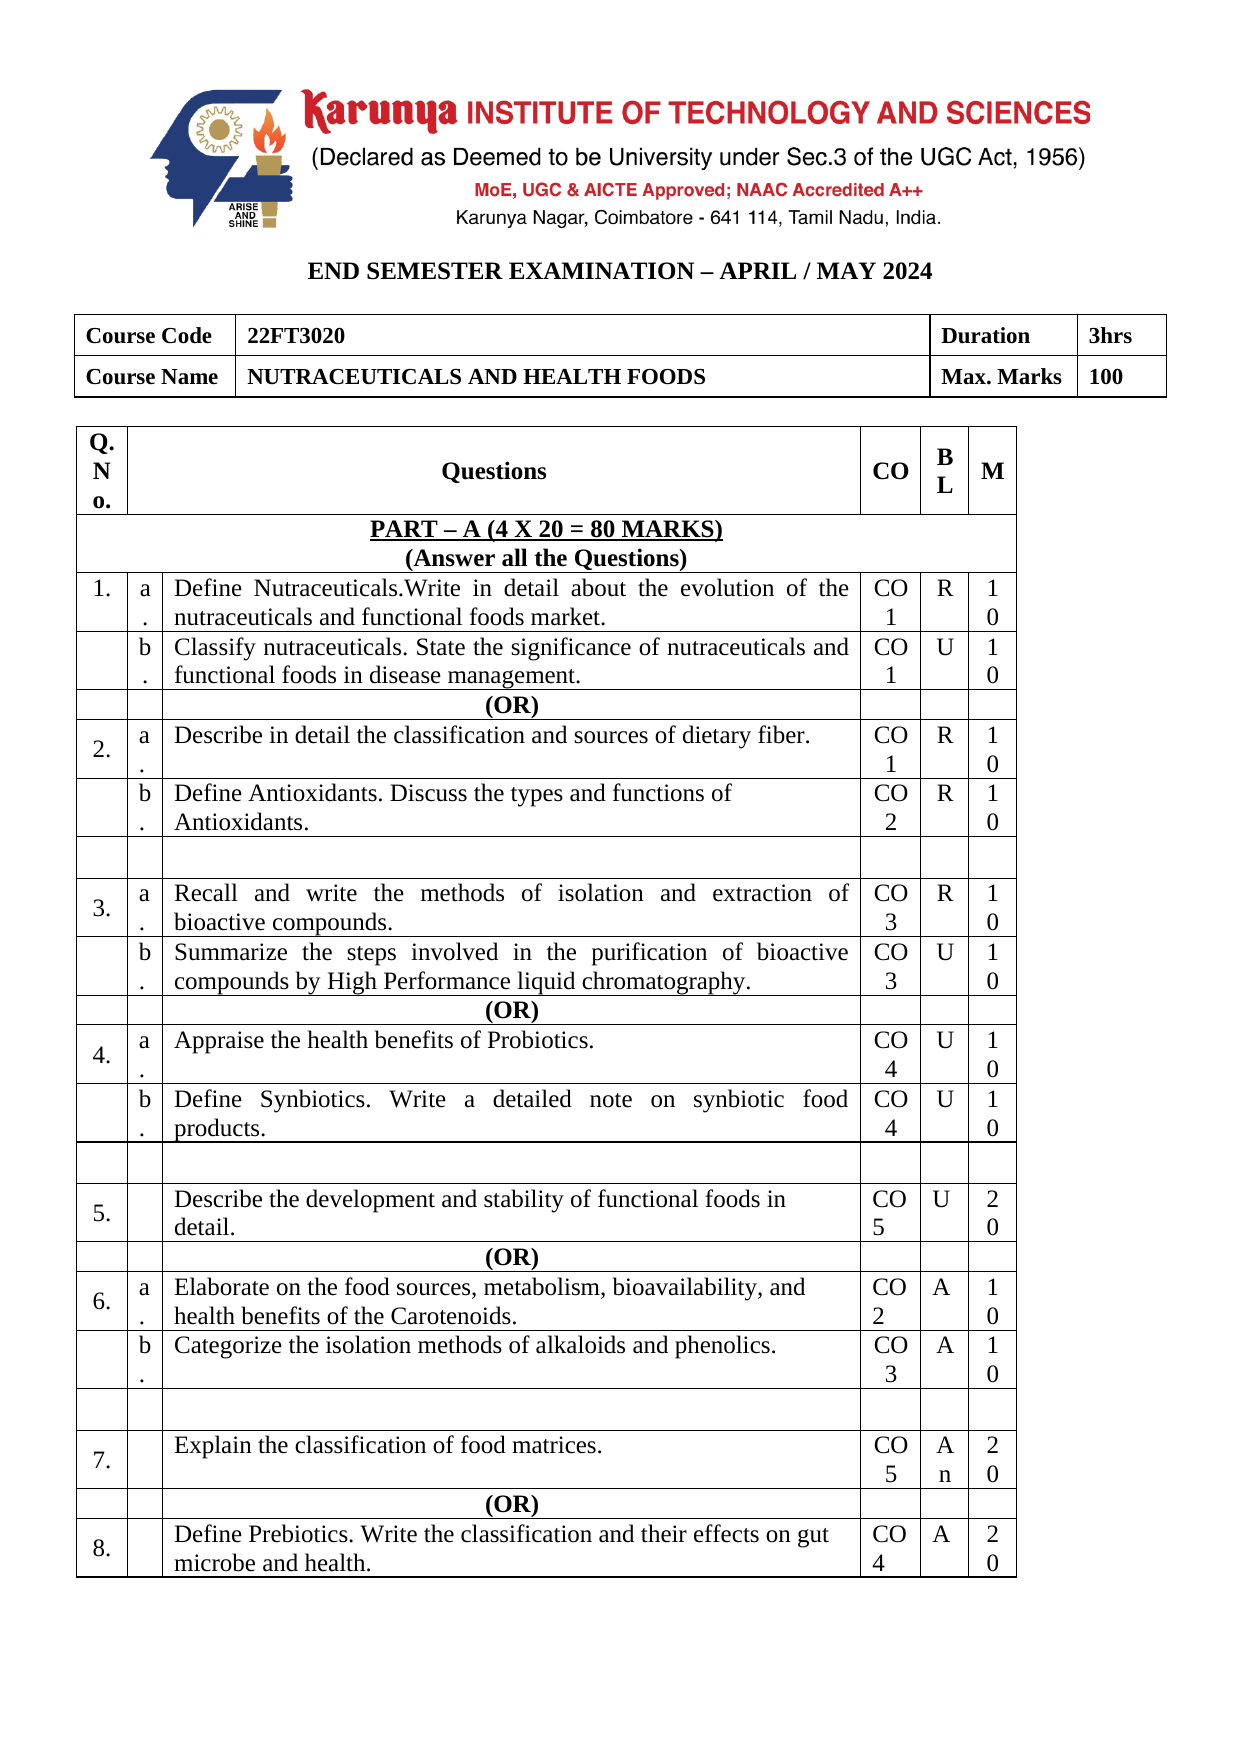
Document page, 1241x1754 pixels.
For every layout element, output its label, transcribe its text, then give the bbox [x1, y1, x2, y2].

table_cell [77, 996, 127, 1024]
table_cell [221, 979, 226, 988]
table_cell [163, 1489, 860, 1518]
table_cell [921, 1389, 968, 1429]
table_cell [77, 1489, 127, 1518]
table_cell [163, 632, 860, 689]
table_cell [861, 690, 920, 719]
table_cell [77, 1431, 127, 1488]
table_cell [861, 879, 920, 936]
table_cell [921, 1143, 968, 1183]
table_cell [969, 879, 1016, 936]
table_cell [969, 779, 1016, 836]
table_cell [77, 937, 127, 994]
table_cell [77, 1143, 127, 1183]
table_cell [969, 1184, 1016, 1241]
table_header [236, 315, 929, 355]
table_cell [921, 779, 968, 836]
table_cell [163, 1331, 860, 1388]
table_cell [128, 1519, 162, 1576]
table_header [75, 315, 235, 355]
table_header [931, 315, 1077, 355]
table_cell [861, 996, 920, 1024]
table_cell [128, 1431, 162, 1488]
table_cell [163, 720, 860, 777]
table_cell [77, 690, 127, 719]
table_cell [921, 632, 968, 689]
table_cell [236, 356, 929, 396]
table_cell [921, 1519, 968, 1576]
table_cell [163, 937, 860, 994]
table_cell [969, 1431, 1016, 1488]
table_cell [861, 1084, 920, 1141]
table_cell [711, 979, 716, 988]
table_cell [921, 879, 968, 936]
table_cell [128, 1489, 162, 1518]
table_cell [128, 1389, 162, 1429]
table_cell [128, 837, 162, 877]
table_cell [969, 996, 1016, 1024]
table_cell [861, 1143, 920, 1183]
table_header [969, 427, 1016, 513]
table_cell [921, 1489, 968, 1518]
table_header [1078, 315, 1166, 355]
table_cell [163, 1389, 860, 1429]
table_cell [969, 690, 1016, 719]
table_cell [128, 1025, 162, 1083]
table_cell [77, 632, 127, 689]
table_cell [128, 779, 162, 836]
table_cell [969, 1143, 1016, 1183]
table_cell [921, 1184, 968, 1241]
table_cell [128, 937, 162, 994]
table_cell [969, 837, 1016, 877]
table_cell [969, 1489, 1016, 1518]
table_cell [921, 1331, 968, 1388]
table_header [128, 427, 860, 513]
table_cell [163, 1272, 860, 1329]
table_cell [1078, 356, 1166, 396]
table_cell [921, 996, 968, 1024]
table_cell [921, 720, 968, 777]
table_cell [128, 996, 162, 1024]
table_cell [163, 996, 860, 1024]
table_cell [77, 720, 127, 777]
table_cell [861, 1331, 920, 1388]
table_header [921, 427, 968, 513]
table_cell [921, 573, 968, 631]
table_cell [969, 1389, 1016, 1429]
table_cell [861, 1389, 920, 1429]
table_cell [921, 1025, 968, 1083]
text END SEMESTER EXAMINATION – APRIL / MAY 2024 [150, 256, 1090, 285]
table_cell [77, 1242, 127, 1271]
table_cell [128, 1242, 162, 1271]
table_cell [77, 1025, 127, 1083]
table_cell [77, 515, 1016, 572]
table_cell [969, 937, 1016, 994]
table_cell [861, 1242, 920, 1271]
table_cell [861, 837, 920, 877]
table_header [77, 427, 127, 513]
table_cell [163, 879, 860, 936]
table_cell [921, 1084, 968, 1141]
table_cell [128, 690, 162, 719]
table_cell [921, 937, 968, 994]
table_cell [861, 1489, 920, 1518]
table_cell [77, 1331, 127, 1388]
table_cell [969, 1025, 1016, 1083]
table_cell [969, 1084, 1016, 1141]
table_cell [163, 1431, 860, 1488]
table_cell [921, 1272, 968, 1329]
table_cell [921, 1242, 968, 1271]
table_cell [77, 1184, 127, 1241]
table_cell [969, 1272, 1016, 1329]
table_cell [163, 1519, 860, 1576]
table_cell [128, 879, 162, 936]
picture [150, 89, 1091, 228]
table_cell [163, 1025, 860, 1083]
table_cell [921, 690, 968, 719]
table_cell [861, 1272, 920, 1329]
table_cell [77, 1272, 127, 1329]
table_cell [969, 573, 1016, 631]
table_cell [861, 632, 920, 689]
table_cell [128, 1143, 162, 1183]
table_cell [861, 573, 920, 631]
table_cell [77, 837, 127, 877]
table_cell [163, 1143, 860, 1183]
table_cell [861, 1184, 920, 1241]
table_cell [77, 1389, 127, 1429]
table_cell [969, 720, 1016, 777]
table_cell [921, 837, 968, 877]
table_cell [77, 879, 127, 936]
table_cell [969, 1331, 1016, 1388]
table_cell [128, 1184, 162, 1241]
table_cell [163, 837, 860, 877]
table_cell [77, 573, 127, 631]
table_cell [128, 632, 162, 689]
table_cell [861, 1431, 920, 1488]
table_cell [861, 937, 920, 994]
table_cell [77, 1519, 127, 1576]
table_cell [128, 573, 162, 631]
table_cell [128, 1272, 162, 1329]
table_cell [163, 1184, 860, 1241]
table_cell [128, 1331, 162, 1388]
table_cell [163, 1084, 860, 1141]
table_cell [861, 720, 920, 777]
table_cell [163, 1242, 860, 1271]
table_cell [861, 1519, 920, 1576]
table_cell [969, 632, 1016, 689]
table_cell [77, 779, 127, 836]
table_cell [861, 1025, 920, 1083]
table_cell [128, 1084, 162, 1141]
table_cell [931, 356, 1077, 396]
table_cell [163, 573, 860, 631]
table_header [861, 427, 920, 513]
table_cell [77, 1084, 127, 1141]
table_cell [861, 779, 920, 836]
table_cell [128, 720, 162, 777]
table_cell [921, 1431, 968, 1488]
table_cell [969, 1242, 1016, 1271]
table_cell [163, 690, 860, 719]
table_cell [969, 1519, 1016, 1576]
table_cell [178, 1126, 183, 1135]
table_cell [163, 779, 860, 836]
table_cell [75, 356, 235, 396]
